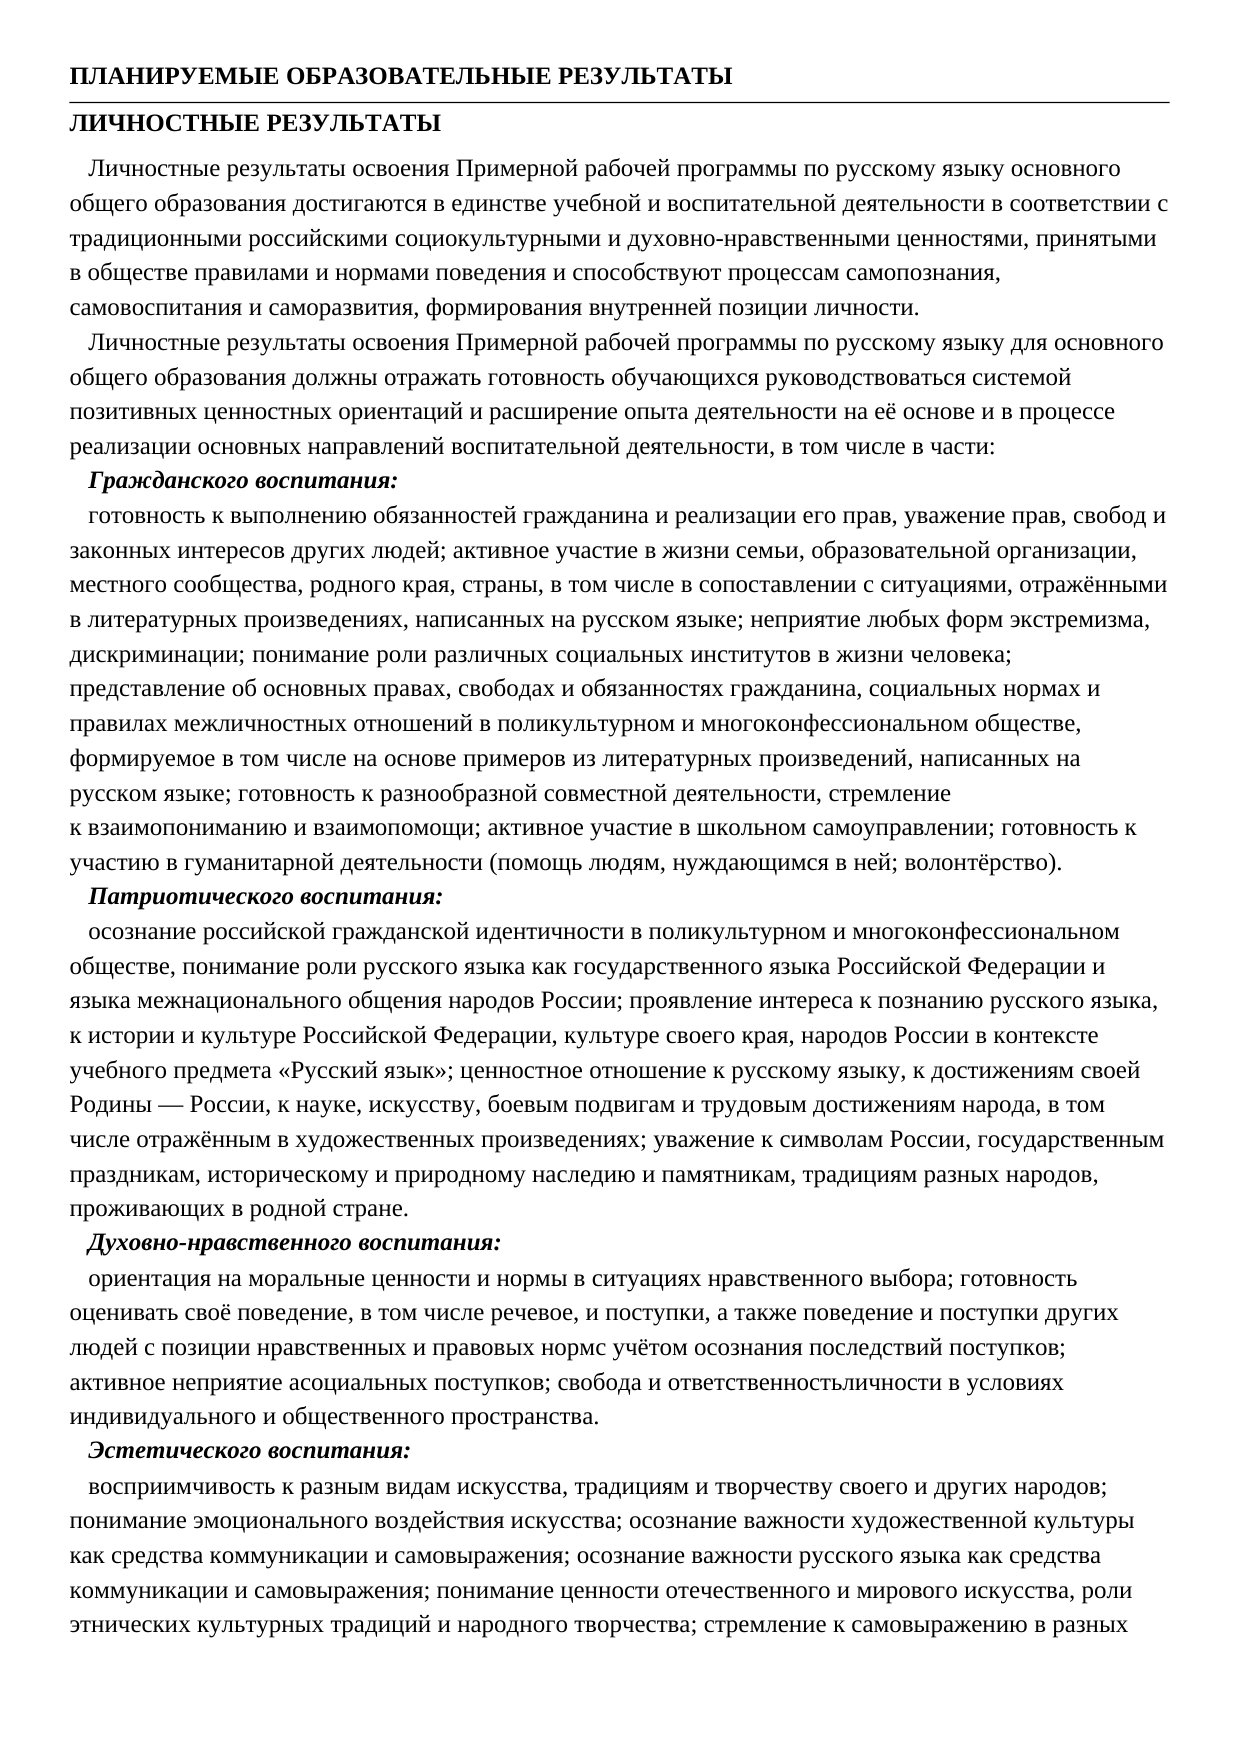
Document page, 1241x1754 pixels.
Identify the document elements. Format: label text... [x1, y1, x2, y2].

text ориентация на моральные ценности и нормы в ситуациях нравственного выбора; готовность оценивать своё поведение, в том числе речевое, и поступки, а также поведение и поступки других людей с позиции нравственных и правовых нормс учётом осознания последствий поступков; активное неприятие асоциальных поступков; свобода и ответственностьличности в условиях индивидуального и общественного пространства. [69, 1263, 1122, 1430]
text Духовно-нравственного воспитания: [88, 1228, 1184, 1256]
text осознание российской гражданской идентичности в поликультурном и многоконфессиональном обществе, понимание роли русского языка как государственного языка Российской Федерации и языка межнационального общения народов России; проявление интереса к познанию русского языка, к истории и культуре Российской Федерации, культуре своего края, народов России в контексте учебного предмета «Русский язык»; ценностное отношение к русскому языку, к достижениям своей Родины — России, к науке, искусству, боевым подвигам и трудовым достижениям народа, в том числе отражённым в художественных произведениях; уважение к символам России, государственным праздникам, историческому и природному наследию и памятникам, традициям разных народов, проживающих в родной стране. [69, 916, 1167, 1222]
text готовность к выполнению обязанностей гражданина и реализации его прав, уважение прав, свобод и законных интересов других людей; активное участие в жизни семьи, образовательной организации, местного сообщества, родного края, страны, в том числе в сопоставлении с ситуациями, отражёнными в литературных произведениях, написанных на русском языке; неприятие любых форм экстремизма, дискриминации; понимание роли различных социальных институтов в жизни человека; представление об основных правах, свободах и обязанностях гражданина, социальных нормах и правилах межличностных отношений в поликультурном и многоконфессиональном обществе, формируемое в том числе на основе примеров из литературных произведений, написанных на русском языке; готовность к разнообразной совместной деятельности, стремление [69, 500, 1169, 806]
text Личностные результаты освоения Примерной рабочей программы по русскому языку основного общего образования достигаются в единстве учебной и воспитательной деятельности в соответствии с традиционными российскими социокультурными и духовно-нравственными ценностями, принятыми в обществе правилами и нормами поведения и способствуют процессам самопознания, самовоспитания и саморазвития, формирования внутренней позиции личности. [69, 153, 1168, 321]
text ПЛАНИРУЕМЫЕ ОБРАЗОВАТЕЛЬНЫЕ РЕЗУЛЬТАТЫ [69, 61, 1184, 90]
text ЛИЧНОСТНЫЕ РЕЗУЛЬТАТЫ [69, 108, 1184, 137]
text Патриотического воспитания: [88, 882, 1184, 910]
text восприимчивость к разным видам искусства, традициям и творчеству своего и других народов; понимание эмоционального воздействия искусства; осознание важности художественной культуры как средства коммуникации и самовыражения; осознание важности русского языка как средства коммуникации и самовыражения; понимание ценности отечественного и мирового искусства, роли этнических культурных традиций и народного творчества; стремление к самовыражению в разных [69, 1471, 1138, 1638]
text Гражданского воспитания: [88, 466, 1184, 494]
text Эстетического воспитания: [88, 1436, 1184, 1464]
text Личностные результаты освоения Примерной рабочей программы по русскому языку для основного общего образования должны отражать готовность обучающихся руководствоваться системой позитивных ценностных ориентаций и расширение опыта деятельности на её основе и в процессе реализации основных направлений воспитательной деятельности, в том числе в части: [69, 327, 1167, 460]
text к взаимопониманию и взаимопомощи; активное участие в школьном самоуправлении; готовность к участию в гуманитарной деятельности (помощь людям, нуждающимся в ней; волонтёрство). [69, 812, 1140, 876]
